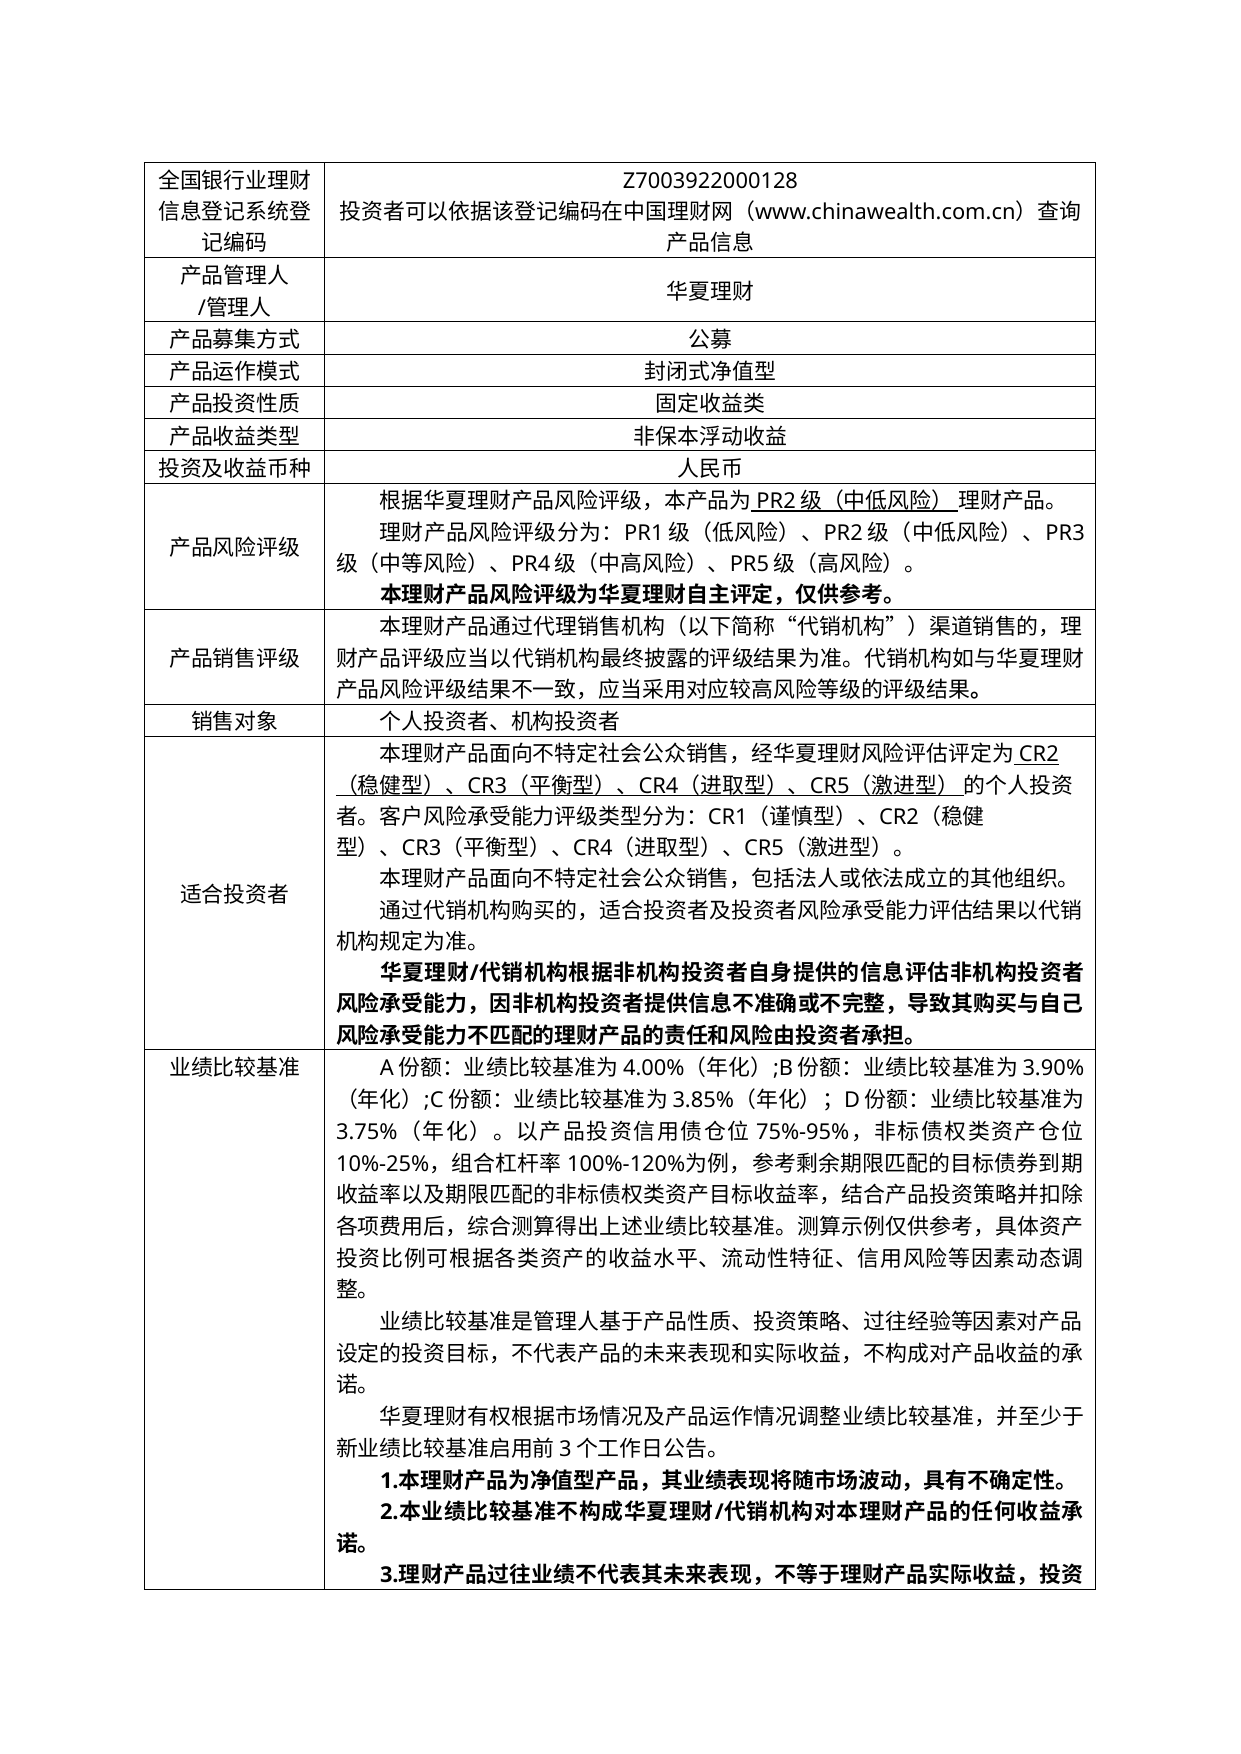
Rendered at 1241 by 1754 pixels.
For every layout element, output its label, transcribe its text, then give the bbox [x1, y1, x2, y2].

table_cell 个人投资者、机构投资者 [325, 705, 1095, 736]
table_cell 本理财产品通过代理销售机构（以下简称“代销机构”）渠道销售的，理财产品评级应当以代销机构最终披露的评级结果为准。代销机构如与华夏理财产品风险评级结果不一致，应当采用对应较高风险等级的评级结果。 [325, 610, 1095, 703]
table_cell 全国银行业理财信息登记系统登记编码 [145, 163, 324, 257]
table_cell 人民币 [325, 451, 1095, 483]
table_cell 固定收益类 [325, 387, 1095, 418]
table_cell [325, 1050, 1095, 1589]
table_cell 产品管理人 /管理人 [145, 258, 324, 321]
table_cell 华夏理财 [325, 258, 1095, 321]
table_cell 产品销售评级 [145, 610, 324, 703]
table_cell 本理财产品面向不特定社会公众销售，经华夏理财风险评估评定为 CR2（稳健型）、CR3（平衡型）、CR4（进取型）、CR5（激进型） 的个人投资者。客户风险承受能力评级类型分为：CR1（谨慎型）、CR2（稳健型）、CR3（平衡型）、CR4（进取型）、CR5（激进型）。 本理财产品面向不特定社会公众销售，包括法人或依法成立的其他组织。 通过代销机构购买的，适合投资者及投资者风险承受能力评估结果以代销机构规定为准。 华夏理财/代销机构根据非机构投资者自身提供的信息评估非机构投资者风险承受能力，因非机构投资者提供信息不准确或不完整，导致其购买与自己风险承受能力不匹配的理财产品的责任和风险由投资者承担。 [325, 737, 1095, 1049]
table_cell 根据华夏理财产品风险评级，本产品为 PR2级（中低风险） 理财产品。 理财产品风险评级分为：PR1级（低风险）、PR2级（中低风险）、PR3级（中等风险）、PR4级（中高风险）、PR5级（高风险）。 本理财产品风险评级为华夏理财自主评定，仅供参考。 [325, 484, 1095, 609]
table_cell 产品投资性质 [145, 387, 324, 418]
table_cell 投资及收益币种 [145, 451, 324, 483]
table_cell 销售对象 [145, 705, 324, 736]
table_cell 产品风险评级 [145, 484, 324, 609]
table_cell 公募 [325, 322, 1095, 353]
table_cell Z7003922000128 投资者可以依据该登记编码在中国理财网（www.chinawealth.com.cn）查询产品信息 [325, 163, 1095, 257]
table_cell 产品收益类型 [145, 419, 324, 450]
table_cell 业绩比较基准 [145, 1050, 324, 1589]
table_cell 封闭式净值型 [325, 355, 1095, 386]
table_cell 产品募集方式 [145, 322, 324, 353]
table_cell 产品运作模式 [145, 355, 324, 386]
table_cell 非保本浮动收益 [325, 419, 1095, 450]
table_cell 适合投资者 [145, 737, 324, 1049]
